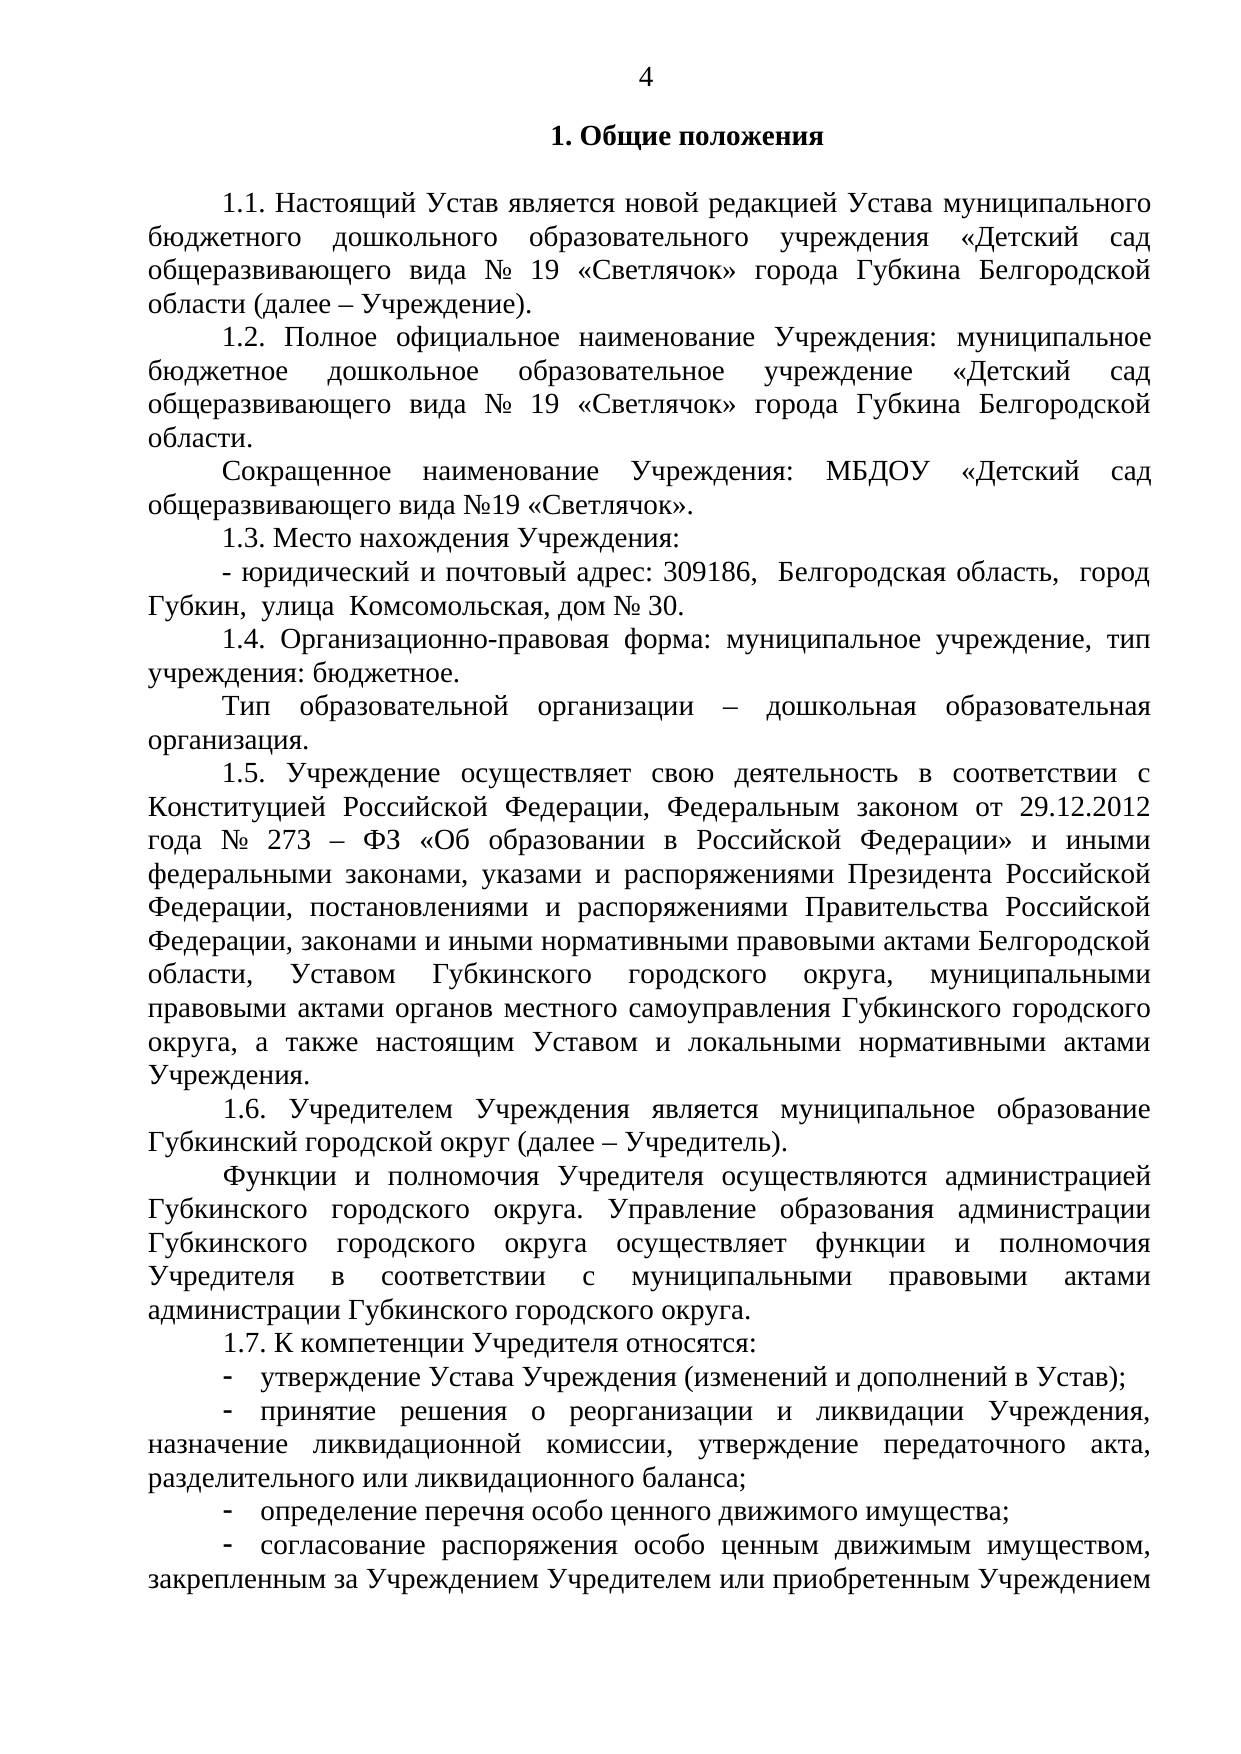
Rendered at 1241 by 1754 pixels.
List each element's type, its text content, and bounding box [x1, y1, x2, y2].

text Сокращенное наименование Учреждения: МБДОУ «Детский сад общеразвивающего вида №19 «Светлячок». [148, 453, 1152, 521]
text 1.2. Полное официальное наименование Учреждения: муниципальное бюджетное дошкольное образовательное учреждение «Детский сад общеразвивающего вида № 19 «Светлячок» города Губкина Белгородской области. [148, 319, 1152, 453]
text 1.7. К компетенции Учредителя относятся: [148, 1326, 1152, 1359]
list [148, 1527, 1152, 1594]
list определение перечня особо ценного движимого имущества; [148, 1493, 1152, 1527]
text 1.3. Место нахождения Учреждения: [148, 521, 1152, 554]
text Функции и полномочия Учредителя осуществляются администрацией Губкинского городского округа. Управление образования администрации Губкинского городского округа осуществляет функции и полномочия Учредителя в соответствии с муниципальными правовыми актами администрации Губкинского городского округа. [148, 1158, 1152, 1326]
text Тип образовательной организации – дошкольная образовательная организация. [148, 688, 1152, 755]
text 1.6. Учредителем Учреждения является муниципальное образование Губкинский городской округ (далее – Учредитель). [148, 1091, 1152, 1158]
text 1.1. Настоящий Устав является новой редакцией Устава муниципального бюджетного дошкольного образовательного учреждения «Детский сад общеразвивающего вида № 19 «Светлячок» города Губкина Белгородской области (далее – Учреждение). [148, 185, 1152, 319]
text - юридический и почтовый адрес: 309186, Белгородская область, город Губкин, улица Комсомольская, дом № 30. [148, 554, 1152, 621]
list принятие решения о реорганизации и ликвидации Учреждения, назначение ликвидационной комиссии, утверждение передаточного акта, разделительного или ликвидационного баланса; [148, 1393, 1152, 1493]
text 1.5. Учреждение осуществляет свою деятельность в соответствии с Конституцией Российской Федерации, Федеральным законом от 29.12.2012 года № 273 – ФЗ «Об образовании в Российской Федерации» и иными федеральными законами, указами и распоряжениями Президента Российской Федерации, постановлениями и распоряжениями Правительства Российской Федерации, законами и иными нормативными правовыми актами Белгородской области, Уставом Губкинского городского округа, муниципальными правовыми актами органов местного самоуправления Губкинского городского округа, а также настоящим Уставом и локальными нормативными актами Учреждения. [148, 755, 1152, 1091]
text 1. Общие положения [148, 118, 1152, 152]
list утверждение Устава Учреждения (изменений и дополнений в Устав); [148, 1359, 1152, 1393]
text 1.4. Организационно-правовая форма: муниципальное учреждение, тип учреждения: бюджетное. [148, 621, 1152, 688]
